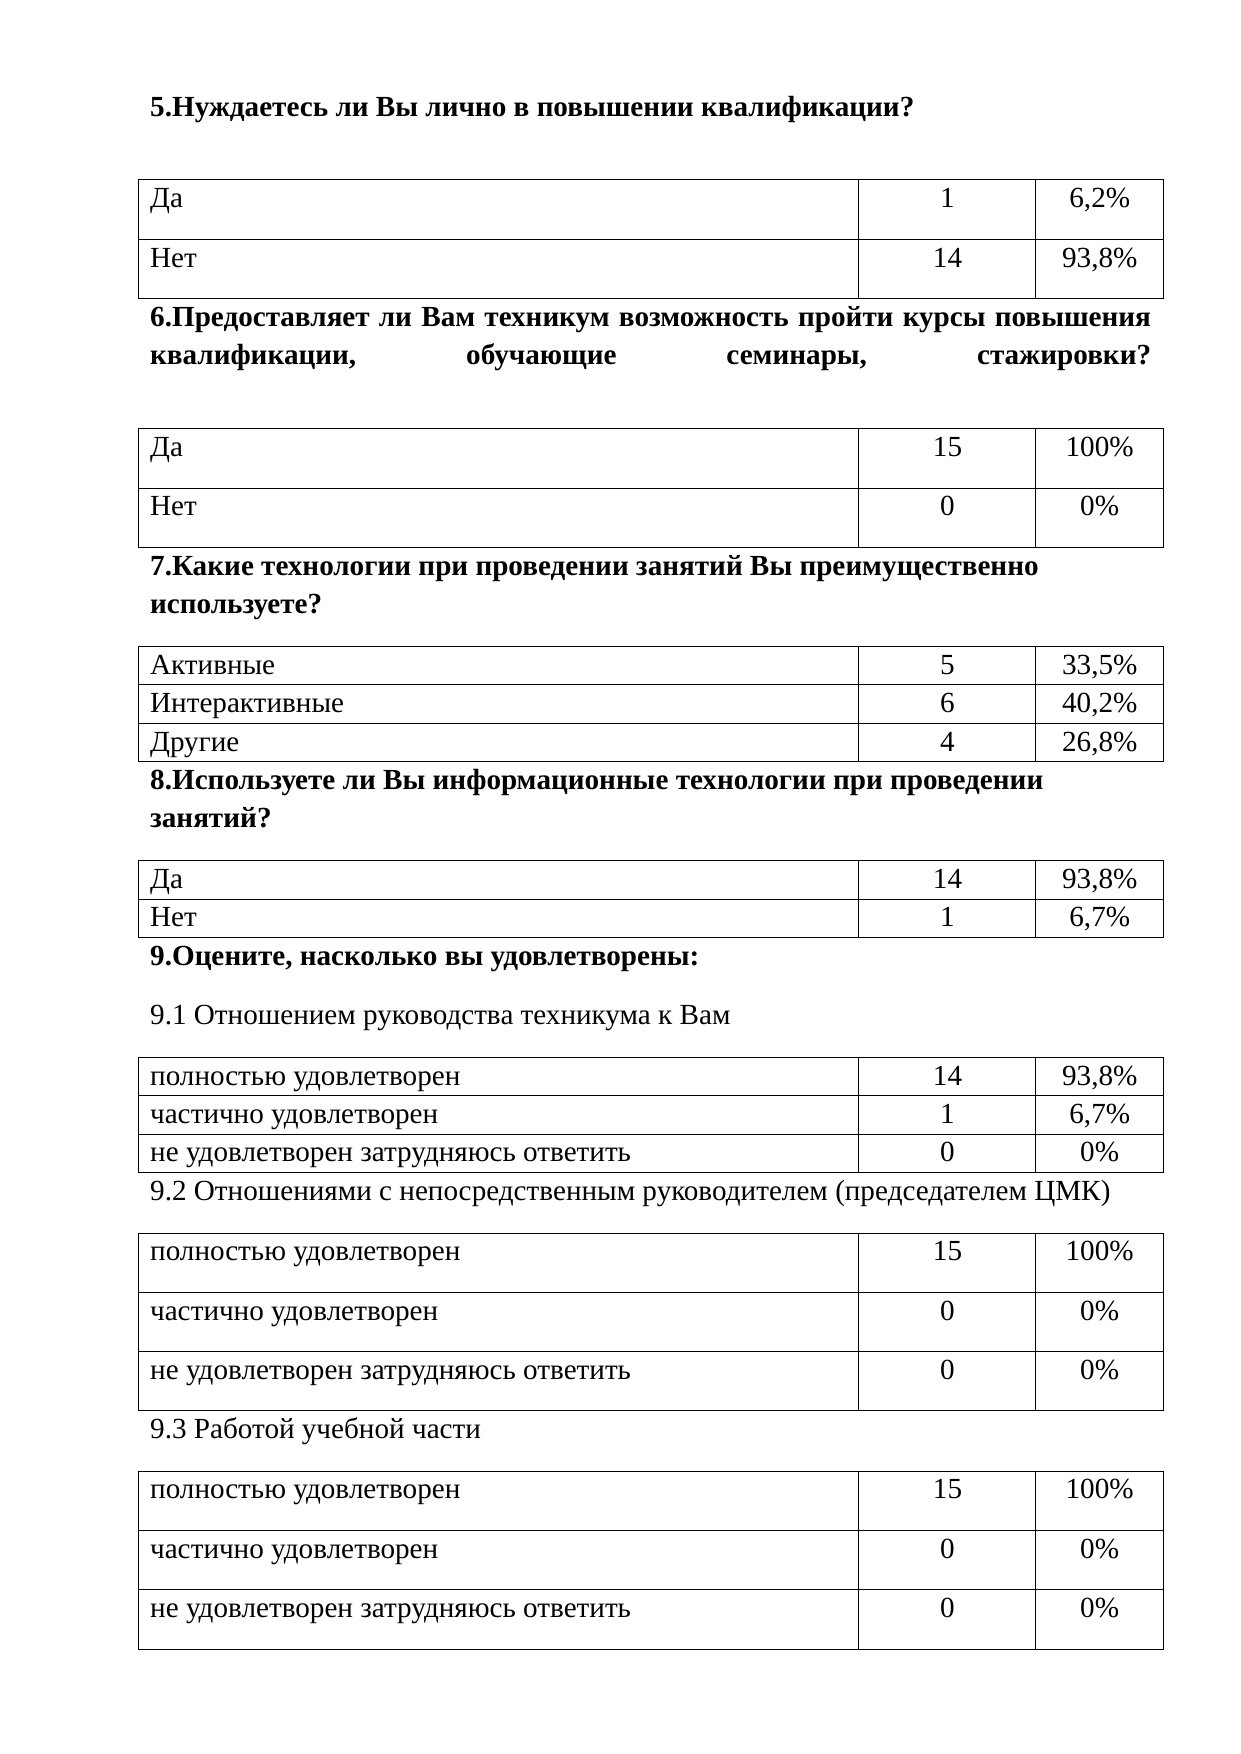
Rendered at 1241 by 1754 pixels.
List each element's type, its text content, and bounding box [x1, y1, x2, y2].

text 8.Используете ли Вы информационные технологии при проведении занятий? [150, 762, 1152, 834]
table_header 1 [859, 180, 1035, 239]
table_cell Нет [139, 489, 858, 547]
table_cell не удовлетворен затрудняюсь ответить [139, 1590, 858, 1648]
table_cell 40,2% [1036, 685, 1163, 723]
table_cell 6 [859, 685, 1035, 723]
table_cell 4 [859, 724, 1035, 761]
table_cell 0 [859, 1531, 1035, 1589]
table_header 100% [1036, 1234, 1163, 1292]
table_header 93,8% [1036, 861, 1163, 898]
table_cell Нет [139, 240, 858, 298]
table_cell Другие [139, 724, 858, 761]
table_cell частично удовлетворен [139, 1293, 858, 1351]
table_cell 0% [1036, 1135, 1163, 1172]
table_cell 0% [1036, 1293, 1163, 1351]
table_cell 26,8% [1036, 724, 1163, 761]
table_cell 6,7% [1036, 900, 1163, 937]
text 9.3 Работой учебной части [150, 1411, 1152, 1445]
table_header полностью удовлетворен [139, 1234, 858, 1292]
table_cell 0% [1036, 489, 1163, 547]
table_cell частично удовлетворен [139, 1531, 858, 1589]
table_header 14 [859, 861, 1035, 898]
table_header 100% [1036, 1472, 1163, 1530]
table_cell 0 [859, 1590, 1035, 1648]
text 6.Предоставляет ли Вам техникум возможность пройти курсы повышения квалификации, обучающие семинары, стажировки? [150, 299, 1152, 403]
table_cell не удовлетворен затрудняюсь ответить [139, 1352, 858, 1410]
table_header полностью удовлетворен [139, 1058, 858, 1095]
table_header Да [139, 861, 858, 898]
table_cell 93,8% [1036, 240, 1163, 298]
table_header 5 [859, 647, 1035, 684]
text 5.Нуждаетесь ли Вы лично в повышении квалификации? [150, 89, 1152, 154]
table_header Да [139, 180, 858, 239]
table_cell частично удовлетворен [139, 1096, 858, 1133]
table_cell 0% [1036, 1590, 1163, 1648]
table_cell Нет [139, 900, 858, 937]
table_header 14 [859, 1058, 1035, 1095]
table_cell Интерактивные [139, 685, 858, 723]
table_cell не удовлетворен затрудняюсь ответить [139, 1135, 858, 1172]
table_header полностью удовлетворен [139, 1472, 858, 1530]
table_cell 1 [859, 900, 1035, 937]
table_header 100% [1036, 429, 1163, 487]
table_header 15 [859, 429, 1035, 487]
table_header 33,5% [1036, 647, 1163, 684]
text 9.1 Отношением руководства техникума к Вам [150, 997, 1152, 1031]
table_cell 0 [859, 1352, 1035, 1410]
table_header Да [139, 429, 858, 487]
table_header 15 [859, 1472, 1035, 1530]
text 9.Оцените, насколько вы удовлетворены: [150, 938, 1152, 971]
table_header 15 [859, 1234, 1035, 1292]
table_header 6,2% [1036, 180, 1163, 239]
table_cell 0% [1036, 1352, 1163, 1410]
table_cell 6,7% [1036, 1096, 1163, 1133]
table_header Активные [139, 647, 858, 684]
table_cell 0 [859, 1135, 1035, 1172]
text 7.Какие технологии при проведении занятий Вы преимущественно используете? [150, 548, 1152, 620]
table_cell 0 [859, 489, 1035, 547]
table_cell 1 [859, 1096, 1035, 1133]
table_header 93,8% [1036, 1058, 1163, 1095]
table_cell 0 [859, 1293, 1035, 1351]
text 9.2 Отношениями с непосредственным руководителем (председателем ЦМК) [150, 1173, 1152, 1207]
table_cell 14 [859, 240, 1035, 298]
table_cell 0% [1036, 1531, 1163, 1589]
